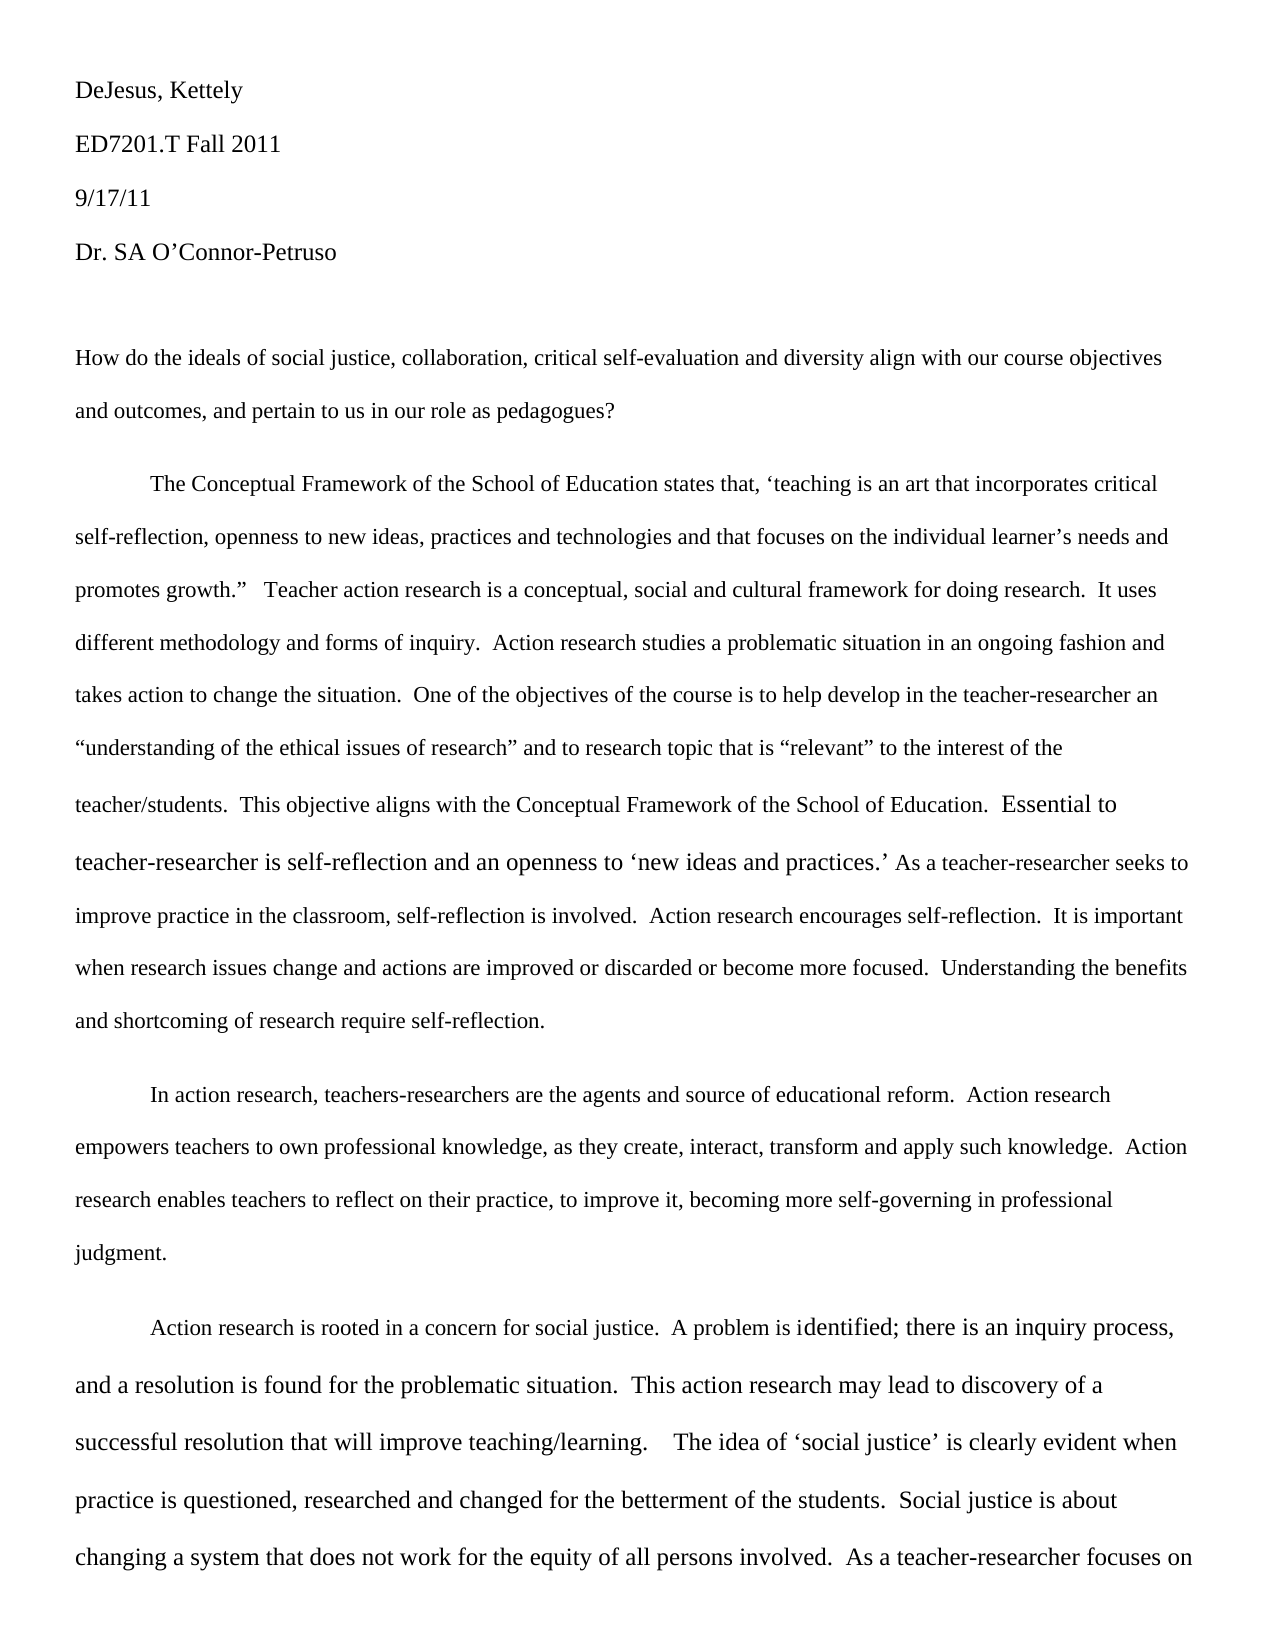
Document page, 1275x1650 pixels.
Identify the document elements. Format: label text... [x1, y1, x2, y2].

text DeJesus, Kettely [75, 75, 1200, 104]
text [75, 1312, 1200, 1571]
text How do the ideals of social justice, collaboration, critical self-evaluation and diversity align with our course objectives and outcomes, and pertain to us in our role as pedagogues? [75, 344, 1200, 423]
text ED7201.T Fall 2011 [75, 129, 1200, 158]
text Dr. SA O’Connor-Petruso [75, 237, 1200, 265]
text The Conceptual Framework of the School of Education states that, ‘teaching is an art that incorporates critical self-reflection, openness to new ideas, practices and technologies and that focuses on the individual learner’s needs and promotes growth.” Teacher action research is a conceptual, social and cultural framework for doing research. It uses different methodology and forms of inquiry. Action research studies a problematic situation in an ongoing fashion and takes action to change the situation. One of the objectives of the course is to help develop in the teacher-researcher an “understanding of the ethical issues of research” and to research topic that is “relevant” to the interest of the teacher/students. This objective aligns with the Conceptual Framework of the School of Education. Essential to teacher-researcher is self-reflection and an openness to ‘new ideas and practices.’ As a teacher-researcher seeks to improve practice in the classroom, self-reflection is involved. Action research encourages self-reflection. It is important when research issues change and actions are improved or discarded or become more focused. Understanding the benefits and shortcoming of research require self-reflection. [75, 471, 1200, 1033]
text 9/17/11 [75, 183, 1200, 211]
text In action research, teachers-researchers are the agents and source of educational reform. Action research empowers teachers to own professional knowledge, as they create, interact, transform and apply such knowledge. Action research enables teachers to reflect on their practice, to improve it, becoming more self-governing in professional judgment. [75, 1081, 1200, 1265]
